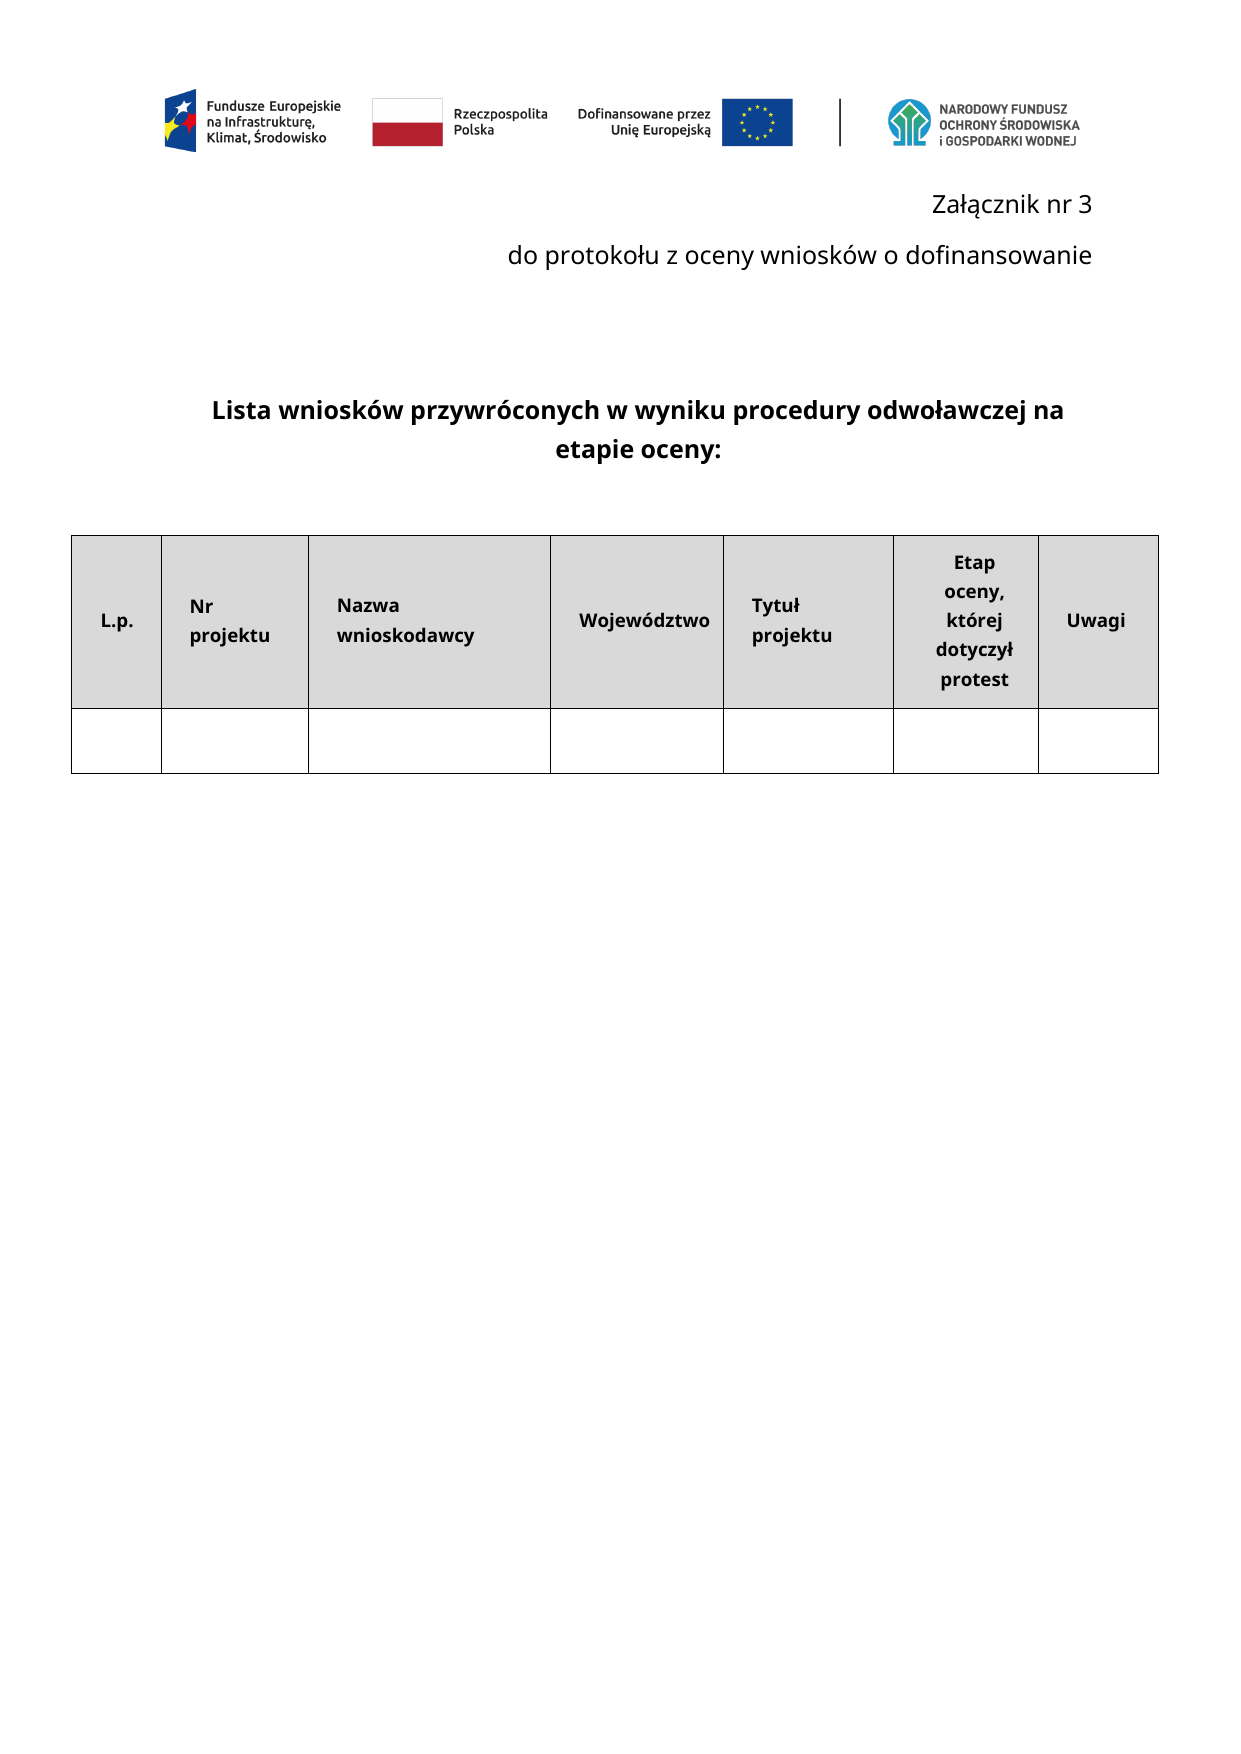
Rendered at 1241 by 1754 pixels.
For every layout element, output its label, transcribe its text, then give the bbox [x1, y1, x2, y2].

table_header Uwagi [1039, 536, 1158, 708]
text Lista wniosków przywróconych w wyniku procedury odwoławczej na etapie oceny: [184, 393, 1093, 466]
table_cell [1039, 709, 1158, 773]
table_header L.p. [72, 536, 161, 708]
table_cell [724, 709, 893, 773]
table_header Nr projektu [162, 536, 308, 708]
table_cell [162, 709, 308, 773]
text Załącznik nr 3 [184, 186, 1093, 220]
table_cell [309, 709, 550, 773]
picture [148, 73, 1092, 168]
table_cell [894, 709, 1038, 773]
table_cell [551, 709, 723, 773]
table_header Nazwa wnioskodawcy [309, 536, 550, 708]
table_header Województwo [551, 536, 723, 708]
table_header Tytuł projektu [724, 536, 893, 708]
text do protokołu z oceny wniosków o dofinansowanie [184, 238, 1093, 272]
table_header Etap oceny, której dotyczył protest [894, 536, 1038, 708]
table_cell [72, 709, 161, 773]
